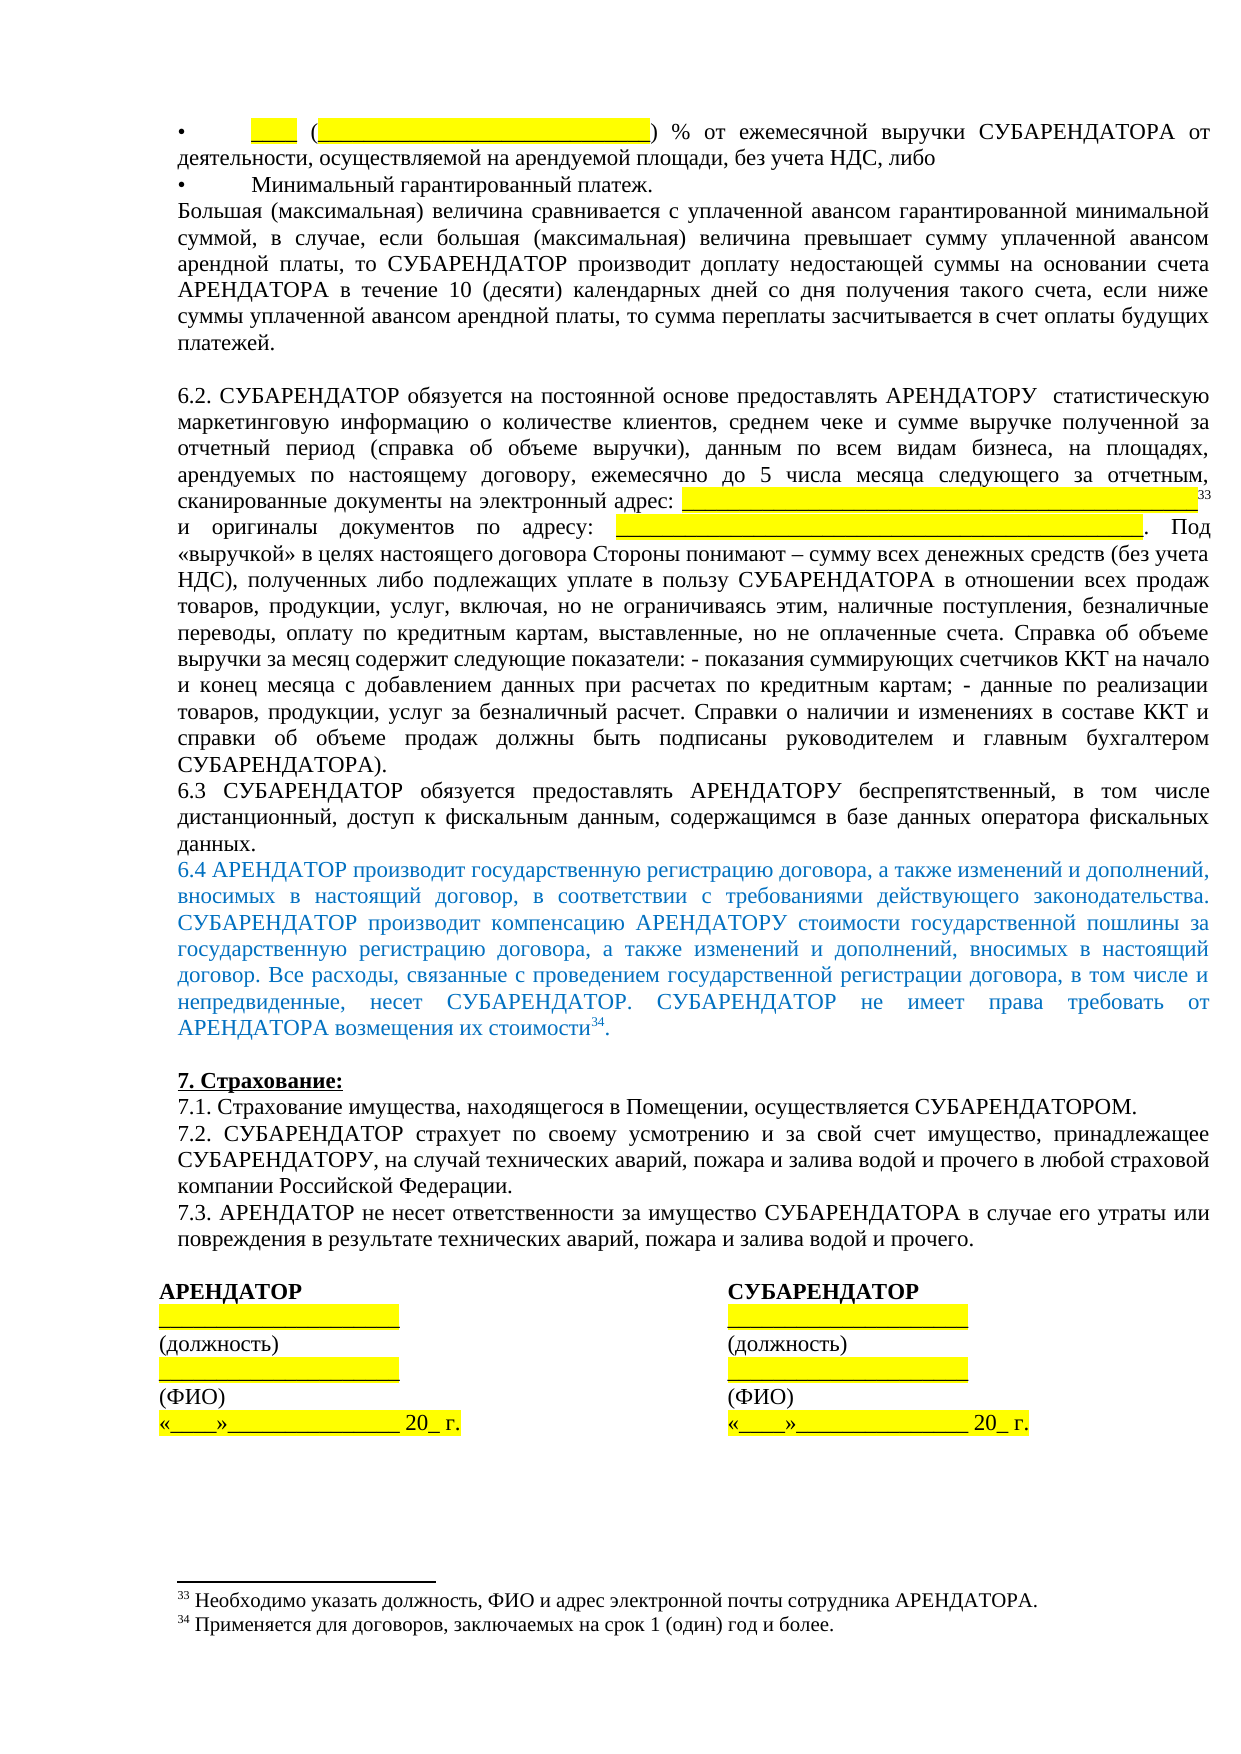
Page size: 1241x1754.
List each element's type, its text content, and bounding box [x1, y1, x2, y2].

text 7.1. Страхование имущества, находящегося в Помещении, осуществляется СУБАРЕНДАТОРОМ. [177, 1093, 1211, 1119]
text 6.3 СУБАРЕНДАТОР обязуется предоставлять АРЕНДАТОРУ беспрепятственный, в том числе дистанционный, доступ к фискальным данным, содержащимся в базе данных оператора фискальных данных. [177, 777, 1211, 856]
text • ____ (_____________________________) % от ежемесячной выручки СУБАРЕНДАТОРА от деятельности, осуществляемой на арендуемой площади, без учета НДС, либо [177, 118, 1211, 171]
text • Минимальный гарантированный платеж. [177, 171, 1211, 197]
text Большая (максимальная) величина сравнивается с уплаченной авансом гарантированной минимальной суммой, в случае, если большая (максимальная) величина превышает сумму уплаченной авансом арендной платы, то СУБАРЕНДАТОР производит доплату недостающей суммы на основании счета АРЕНДАТОРА в течение 10 (десяти) календарных дней со дня получения такого счета, если ниже суммы уплаченной авансом арендной платы, то сумма переплаты засчитывается в счет оплаты будущих платежей. [177, 197, 1211, 355]
table_header АРЕНДАТОР _____________________ (должность) _____________________ (ФИО) «____»_______________ 20_ г. [148, 1278, 716, 1464]
table_header СУБАРЕНДАТОР _____________________ (должность) _____________________ (ФИО) «____»_______________ 20_ г. [716, 1278, 1166, 1464]
text 6.2. СУБАРЕНДАТОР обязуется на постоянной основе предоставлять АРЕНДАТОРУ статистическую маркетинговую информацию о количестве клиентов, среднем чеке и сумме выручке полученной за отчетный период (справка об объеме выручки), данным по всем видам бизнеса, на площадях, арендуемых по настоящему договору, ежемесячно до 5 числа месяца следующего за отчетным, сканированные документы на электронный адрес: _____________________________________________ и оригиналы документов по адресу: ______________________________________________. Под «выручкой» в целях настоящего договора Стороны понимают – сумму всех денежных средств (без учета НДС), полученных либо подлежащих уплате в пользу СУБАРЕНДАТОРА в отношении всех продаж товаров, продукции, услуг, включая, но не ограничиваясь этим, наличные поступления, безналичные переводы, оплату по кредитным картам, выставленные, но не оплаченные счета. Справка об объеме выручки за месяц содержит следующие показатели: - показания суммирующих счетчиков ККТ на начало и конец месяца с добавлением данных при расчетах по кредитным картам; - данные по реализации товаров, продукции, услуг за безналичный расчет. Справки о наличии и изменениях в составе ККТ и справки об объеме продаж должны быть подписаны руководителем и главным бухгалтером СУБАРЕНДАТОРА). [177, 382, 1211, 777]
text 7. Страхование: [177, 1067, 1211, 1093]
text 7.3. АРЕНДАТОР не несет ответственности за имущество СУБАРЕНДАТОРА в случае его утраты или повреждения в результате технических аварий, пожара и залива водой и прочего. [177, 1199, 1211, 1251]
text 7.2. СУБАРЕНДАТОР страхует по своему усмотрению и за свой счет имущество, принадлежащее СУБАРЕНДАТОРУ, на случай технических аварий, пожара и залива водой и прочего в любой страховой компании Российской Федерации. [177, 1119, 1211, 1199]
text 6.4 АРЕНДАТОР производит государственную регистрацию договора, а также изменений и дополнений, вносимых в настоящий договор, в соответствии с требованиями действующего законодательства. СУБАРЕНДАТОР производит компенсацию АРЕНДАТОРУ стоимости государственной пошлины за государственную регистрацию договора, а также изменений и дополнений, вносимых в настоящий договор. Все расходы, связанные с проведением государственной регистрации договора, в том числе и непредвиденные, несет СУБАРЕНДАТОР. СУБАРЕНДАТОР не имеет права требовать от АРЕНДАТОРА возмещения их стоимости. [177, 856, 1211, 1041]
